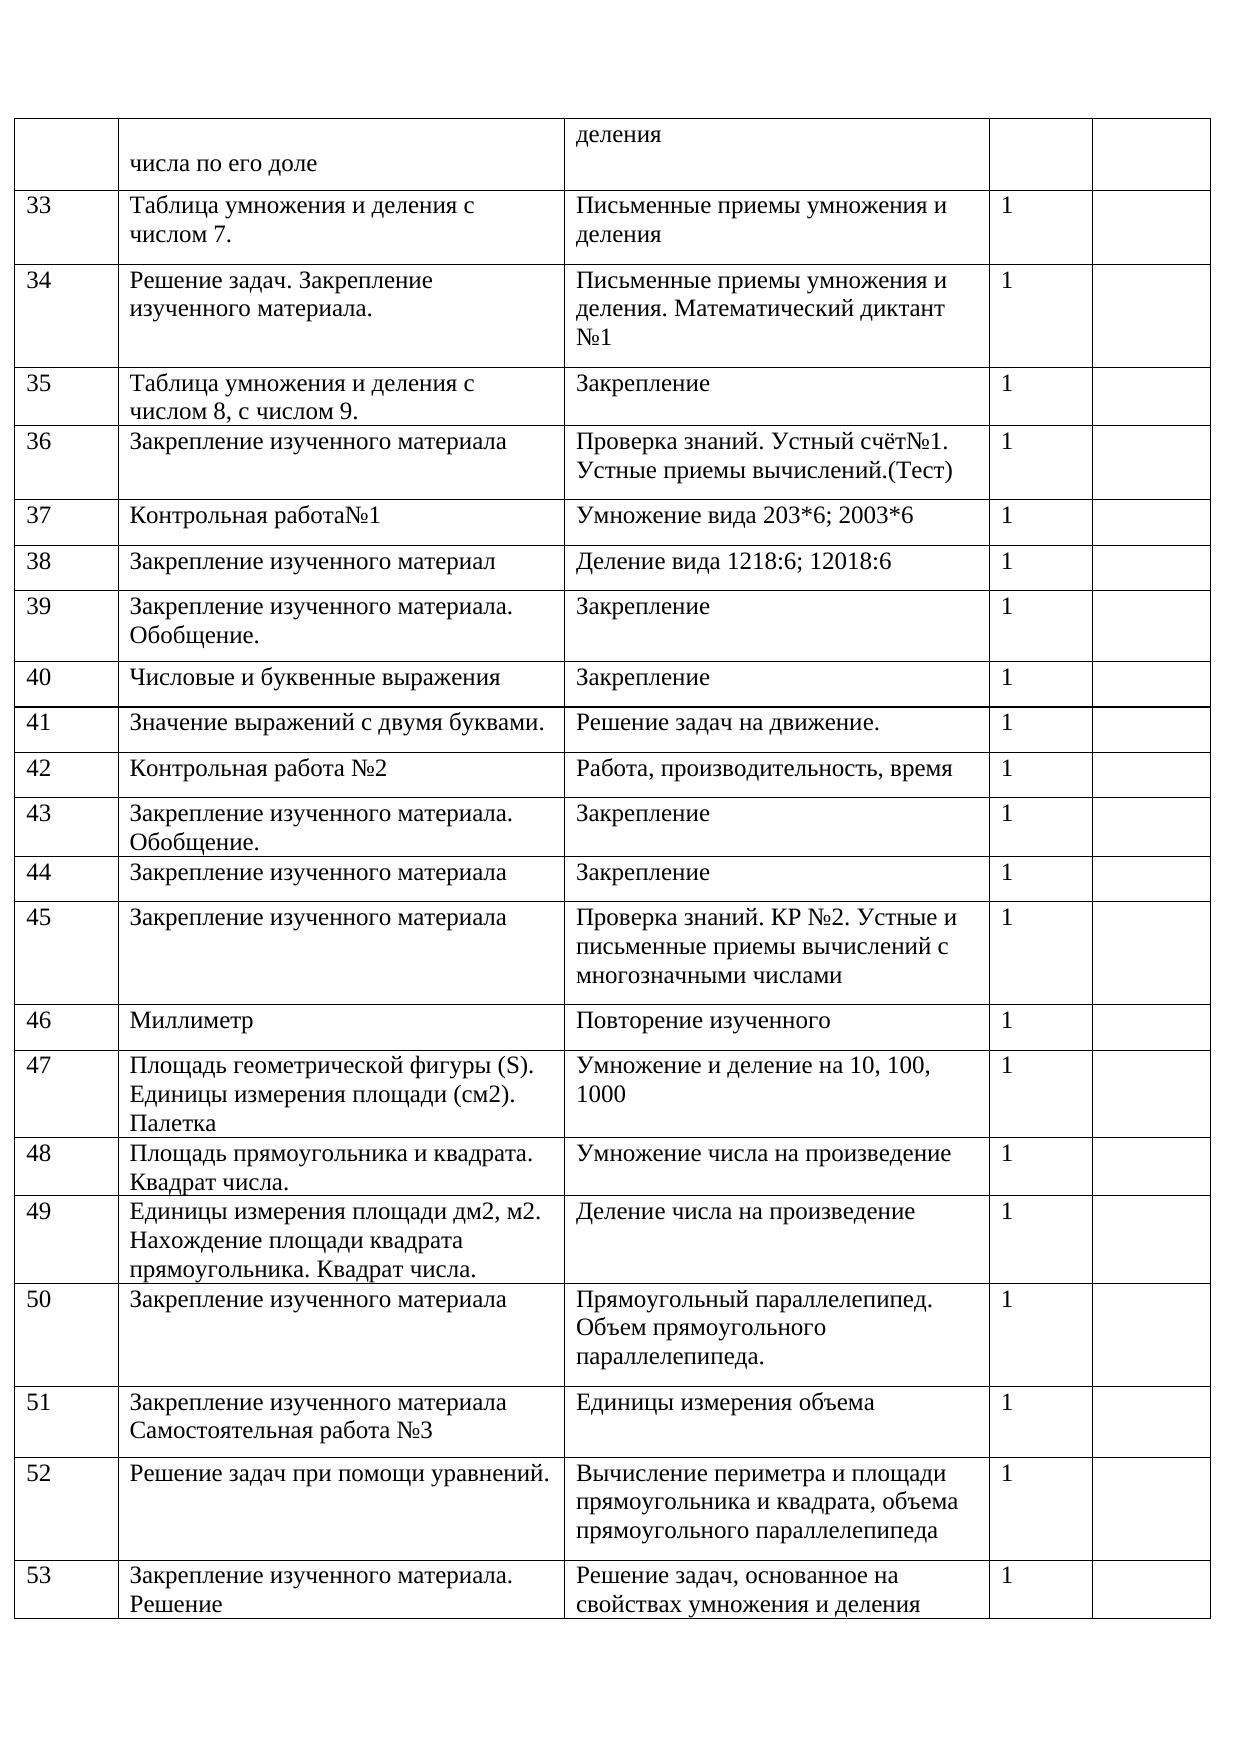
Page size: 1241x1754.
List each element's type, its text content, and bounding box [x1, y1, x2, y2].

table_cell Закрепление изученного материала Самостоятельная работа №3 [119, 1387, 564, 1457]
table_cell Контрольная работа№1 [119, 500, 564, 545]
table_cell 45 [15, 902, 118, 1004]
table_cell 50 [15, 1284, 118, 1386]
table_cell Повторение изученного [565, 1005, 989, 1049]
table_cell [565, 1561, 989, 1618]
table_cell Закрепление [565, 368, 989, 425]
table_cell Единицы измерения площади дм2, м2. Нахождение площади квадрата прямоугольника. Квадрат числа. [119, 1196, 564, 1283]
table_cell 1 [990, 119, 1092, 189]
table_cell [1093, 500, 1210, 545]
table_cell 1 [990, 1196, 1092, 1283]
table_cell 52 [15, 1458, 118, 1559]
table_cell 1 [990, 591, 1092, 661]
table_cell 39 [15, 591, 118, 661]
table_cell 1 [990, 902, 1092, 1004]
table_cell [1093, 1138, 1210, 1195]
table_cell [1093, 1561, 1210, 1618]
table_cell 1 [990, 708, 1092, 752]
table_cell [1093, 265, 1210, 367]
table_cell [119, 1561, 564, 1618]
table_cell Единицы измерения объема [565, 1387, 989, 1457]
table_cell 1 [990, 1051, 1092, 1137]
table_cell 34 [15, 265, 118, 367]
table_cell [1093, 708, 1210, 752]
table_cell 47 [15, 1051, 118, 1137]
table_cell Закрепление изученного материала [119, 902, 564, 1004]
table_cell Решение задач при помощи уравнений. [119, 1458, 564, 1559]
table_cell Таблица умножения и деления с числом 8, с числом 9. [119, 368, 564, 425]
table_cell 53 [15, 1561, 118, 1618]
table_cell 1 [990, 798, 1092, 856]
table_cell [1093, 191, 1210, 264]
table_cell Умножение и деление на 10, 100, 1000 [565, 1051, 989, 1137]
table_cell Закрепление [565, 591, 989, 661]
table_cell 32 [15, 119, 118, 189]
table_cell [1093, 1387, 1210, 1457]
table_cell Закрепление [565, 662, 989, 706]
table_cell Закрепление изученного материала. Обобщение. [119, 591, 564, 661]
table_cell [119, 119, 564, 189]
table_cell Письменные приемы умножения и деления. Математический диктант №1 [565, 265, 989, 367]
table_cell Закрепление изученного материала. Обобщение. [119, 798, 564, 856]
table_cell 1 [990, 1387, 1092, 1457]
table_cell 51 [15, 1387, 118, 1457]
table_cell 1 [990, 753, 1092, 797]
table_cell Прямоугольный параллелепипед. Объем прямоугольного параллелепипеда. [565, 1284, 989, 1386]
table_cell 1 [990, 368, 1092, 425]
table_cell Решение задач. Закрепление изученного материала. [119, 265, 564, 367]
table_cell [1093, 591, 1210, 661]
table_cell 33 [15, 191, 118, 264]
table_cell 1 [990, 1458, 1092, 1559]
table_cell [1093, 1284, 1210, 1386]
table_cell 46 [15, 1005, 118, 1049]
table_cell 35 [15, 368, 118, 425]
table_cell 1 [990, 1138, 1092, 1195]
table_cell 41 [15, 708, 118, 752]
table_cell [1093, 753, 1210, 797]
table_cell 1 [990, 191, 1092, 264]
table_cell 1 [990, 426, 1092, 499]
table_cell Площадь прямоугольника и квадрата. Квадрат числа. [119, 1138, 564, 1195]
table_cell Закрепление [565, 798, 989, 856]
table_cell 1 [990, 265, 1092, 367]
table_cell 1 [990, 1561, 1092, 1618]
table_cell [1093, 1051, 1210, 1137]
table_cell Миллиметр [119, 1005, 564, 1049]
table_cell Письменные приемы умножения и деления [565, 191, 989, 264]
table_cell 36 [15, 426, 118, 499]
table_cell [1093, 1458, 1210, 1559]
table_cell [1093, 798, 1210, 856]
table_cell 1 [990, 1005, 1092, 1049]
table_cell Проверка знаний. Устный счёт№1. Устные приемы вычислений.(Тест) [565, 426, 989, 499]
table_cell Таблица умножения и деления с числом 7. [119, 191, 564, 264]
table_cell 1 [990, 500, 1092, 545]
table_cell Вычисление периметра и площади прямоугольника и квадрата, объема прямоугольного параллелепипеда [565, 1458, 989, 1559]
table_cell [1093, 119, 1210, 189]
table_cell [1093, 426, 1210, 499]
table_cell Деление числа на произведение [565, 1196, 989, 1283]
table_cell Умножение вида 203*6; 2003*6 [565, 500, 989, 545]
table_cell 38 [15, 546, 118, 590]
table_cell [1093, 857, 1210, 901]
table_cell Закрепление изученного материал [119, 546, 564, 590]
table_cell 40 [15, 662, 118, 706]
table_cell 1 [990, 546, 1092, 590]
table_cell Числовые и буквенные выражения [119, 662, 564, 706]
table_cell Закрепление [565, 857, 989, 901]
table_cell Площадь геометрической фигуры (S). Единицы измерения площади (см2). Палетка [119, 1051, 564, 1137]
table_cell [1093, 1005, 1210, 1049]
table_cell Решение задач на движение. [565, 708, 989, 752]
table_cell 42 [15, 753, 118, 797]
table_cell Закрепление изученного материала [119, 426, 564, 499]
table_cell Закрепление изученного материала [119, 857, 564, 901]
table_cell Значение выражений с двумя буквами. [119, 708, 564, 752]
table_cell 43 [15, 798, 118, 856]
table_cell 37 [15, 500, 118, 545]
table_cell Закрепление изученного материала [119, 1284, 564, 1386]
table_cell Умножение числа на произведение [565, 1138, 989, 1195]
table_cell 49 [15, 1196, 118, 1283]
table_cell Работа, производительность, время [565, 753, 989, 797]
table_cell Деление вида 1218:6; 12018:6 [565, 546, 989, 590]
table_cell [1093, 902, 1210, 1004]
table_cell Проверка знаний. КР №2. Устные и письменные приемы вычислений с многозначными числами [565, 902, 989, 1004]
table_cell 1 [990, 857, 1092, 901]
table_cell [1093, 1196, 1210, 1283]
table_cell 1 [990, 1284, 1092, 1386]
table_cell [1093, 662, 1210, 706]
table_cell [1093, 546, 1210, 590]
table_cell 1 [990, 662, 1092, 706]
table_cell [1093, 368, 1210, 425]
table_cell 44 [15, 857, 118, 901]
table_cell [565, 119, 989, 189]
table_cell Контрольная работа №2 [119, 753, 564, 797]
table_cell 48 [15, 1138, 118, 1195]
